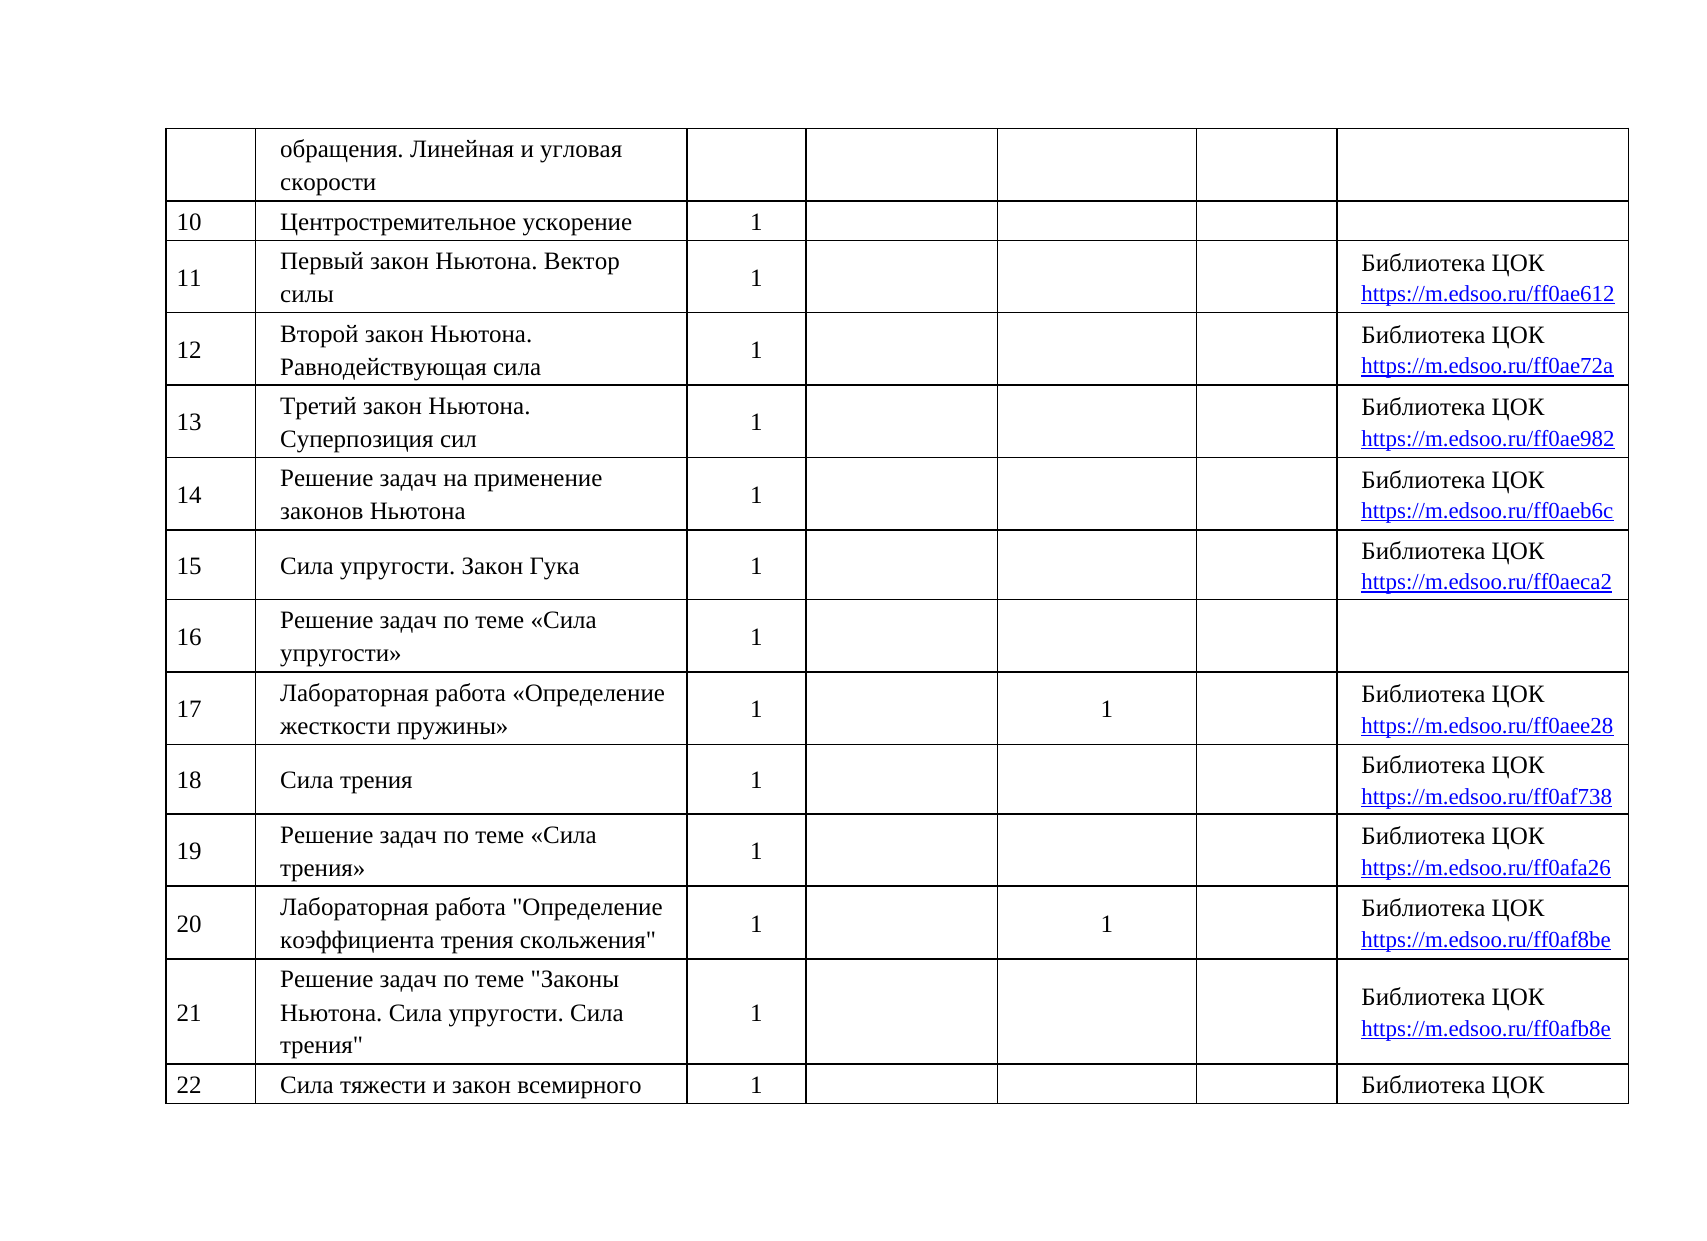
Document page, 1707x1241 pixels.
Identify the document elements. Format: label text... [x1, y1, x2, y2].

table_cell 20 [167, 887, 255, 958]
table_cell [807, 815, 997, 885]
table_cell Решение задач на применение законов Ньютона [256, 458, 686, 529]
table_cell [256, 129, 686, 200]
table_cell [1197, 386, 1336, 457]
table_cell [807, 673, 997, 743]
table_cell Библиотека ЦОК https://m.edsoo.ru/ff0af738 [1338, 745, 1628, 813]
table_cell [1197, 1065, 1336, 1103]
table_cell [807, 458, 997, 529]
table_cell 1 [688, 1065, 805, 1103]
table_cell 21 [167, 960, 255, 1063]
table_cell 1 [998, 673, 1196, 743]
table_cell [1338, 1065, 1628, 1103]
table_cell [998, 815, 1196, 885]
table_cell [998, 202, 1196, 239]
table_cell 13 [167, 386, 255, 457]
table_cell 17 [167, 673, 255, 743]
table_cell 1 [688, 887, 805, 958]
table_cell Центростремительное ускорение [256, 202, 686, 239]
table_cell 9 [167, 129, 255, 200]
table_cell 10 [167, 202, 255, 239]
table_cell 1 [688, 386, 805, 457]
table_cell Библиотека ЦОК https://m.edsoo.ru/ff0aeca2 [1338, 531, 1628, 599]
table_cell [998, 458, 1196, 529]
table_cell Библиотека ЦОК https://m.edsoo.ru/ff0afb8e [1338, 960, 1628, 1063]
table_cell [807, 960, 997, 1063]
table_cell 1 [688, 313, 805, 384]
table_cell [1338, 129, 1628, 200]
table_cell [998, 313, 1196, 384]
table_cell Библиотека ЦОК https://m.edsoo.ru/ff0ae72a [1338, 313, 1628, 384]
table_cell [1197, 815, 1336, 885]
table_cell [1197, 458, 1336, 529]
table_cell [1197, 202, 1336, 239]
table_cell 19 [167, 815, 255, 885]
table_cell Библиотека ЦОК https://m.edsoo.ru/ff0ae982 [1338, 386, 1628, 457]
table_cell [807, 241, 997, 312]
table_cell [998, 386, 1196, 457]
table_cell Второй закон Ньютона. Равнодействующая сила [256, 313, 686, 384]
table_cell [1197, 600, 1336, 671]
table_cell [998, 960, 1196, 1063]
table_cell [807, 745, 997, 813]
table_cell [1197, 960, 1336, 1063]
table_cell [1197, 531, 1336, 599]
table_cell 15 [167, 531, 255, 599]
table_cell Сила упругости. Закон Гука [256, 531, 686, 599]
table_cell Решение задач по теме «Сила трения» [256, 815, 686, 885]
table_cell [1197, 887, 1336, 958]
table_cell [256, 1065, 686, 1103]
table_cell [1197, 129, 1336, 200]
table_cell [998, 241, 1196, 312]
table_cell Решение задач по теме "Законы Ньютона. Сила упругости. Сила трения" [256, 960, 686, 1063]
table_cell 11 [167, 241, 255, 312]
table_cell [1197, 673, 1336, 743]
table_cell [1338, 600, 1628, 671]
table_cell 1 [688, 960, 805, 1063]
table_cell Библиотека ЦОК https://m.edsoo.ru/ff0afa26 [1338, 815, 1628, 885]
table_cell 18 [167, 745, 255, 813]
table_cell Библиотека ЦОК https://m.edsoo.ru/ff0aee28 [1338, 673, 1628, 743]
table_cell Библиотека ЦОК https://m.edsoo.ru/ff0ae612 [1338, 241, 1628, 312]
table_cell [807, 531, 997, 599]
table_cell Лабораторная работа «Определение жесткости пружины» [256, 673, 686, 743]
table_cell 1 [998, 887, 1196, 958]
table_cell 1 [688, 745, 805, 813]
table_cell Библиотека ЦОК https://m.edsoo.ru/ff0aeb6c [1338, 458, 1628, 529]
table_cell 1 [688, 202, 805, 239]
table_cell [998, 1065, 1196, 1103]
table_cell [998, 745, 1196, 813]
table_cell Библиотека ЦОК https://m.edsoo.ru/ff0af8be [1338, 887, 1628, 958]
table_cell Первый закон Ньютона. Вектор силы [256, 241, 686, 312]
table_cell 1 [688, 600, 805, 671]
table_cell 12 [167, 313, 255, 384]
table_cell Решение задач по теме «Сила упругости» [256, 600, 686, 671]
table_cell [1197, 313, 1336, 384]
table_cell [807, 1065, 997, 1103]
table_cell [807, 202, 997, 239]
table_cell 22 [167, 1065, 255, 1103]
table_cell [1338, 202, 1628, 239]
table_cell [1197, 241, 1336, 312]
table_cell [998, 531, 1196, 599]
table_cell 14 [167, 458, 255, 529]
table_cell Лабораторная работа "Определение коэффициента трения скольжения" [256, 887, 686, 958]
table_cell Третий закон Ньютона. Суперпозиция сил [256, 386, 686, 457]
table_cell [1197, 745, 1336, 813]
table_cell [807, 129, 997, 200]
table_cell [807, 887, 997, 958]
table_cell [998, 129, 1196, 200]
table_cell 1 [688, 531, 805, 599]
table_cell 16 [167, 600, 255, 671]
table_cell 1 [688, 815, 805, 885]
table_cell Сила трения [256, 745, 686, 813]
table_cell 1 [688, 129, 805, 200]
table_cell 1 [688, 241, 805, 312]
table_cell [807, 386, 997, 457]
table_cell 1 [688, 458, 805, 529]
table_cell [807, 313, 997, 384]
table_cell 1 [688, 673, 805, 743]
table_cell [807, 600, 997, 671]
table_cell [998, 600, 1196, 671]
